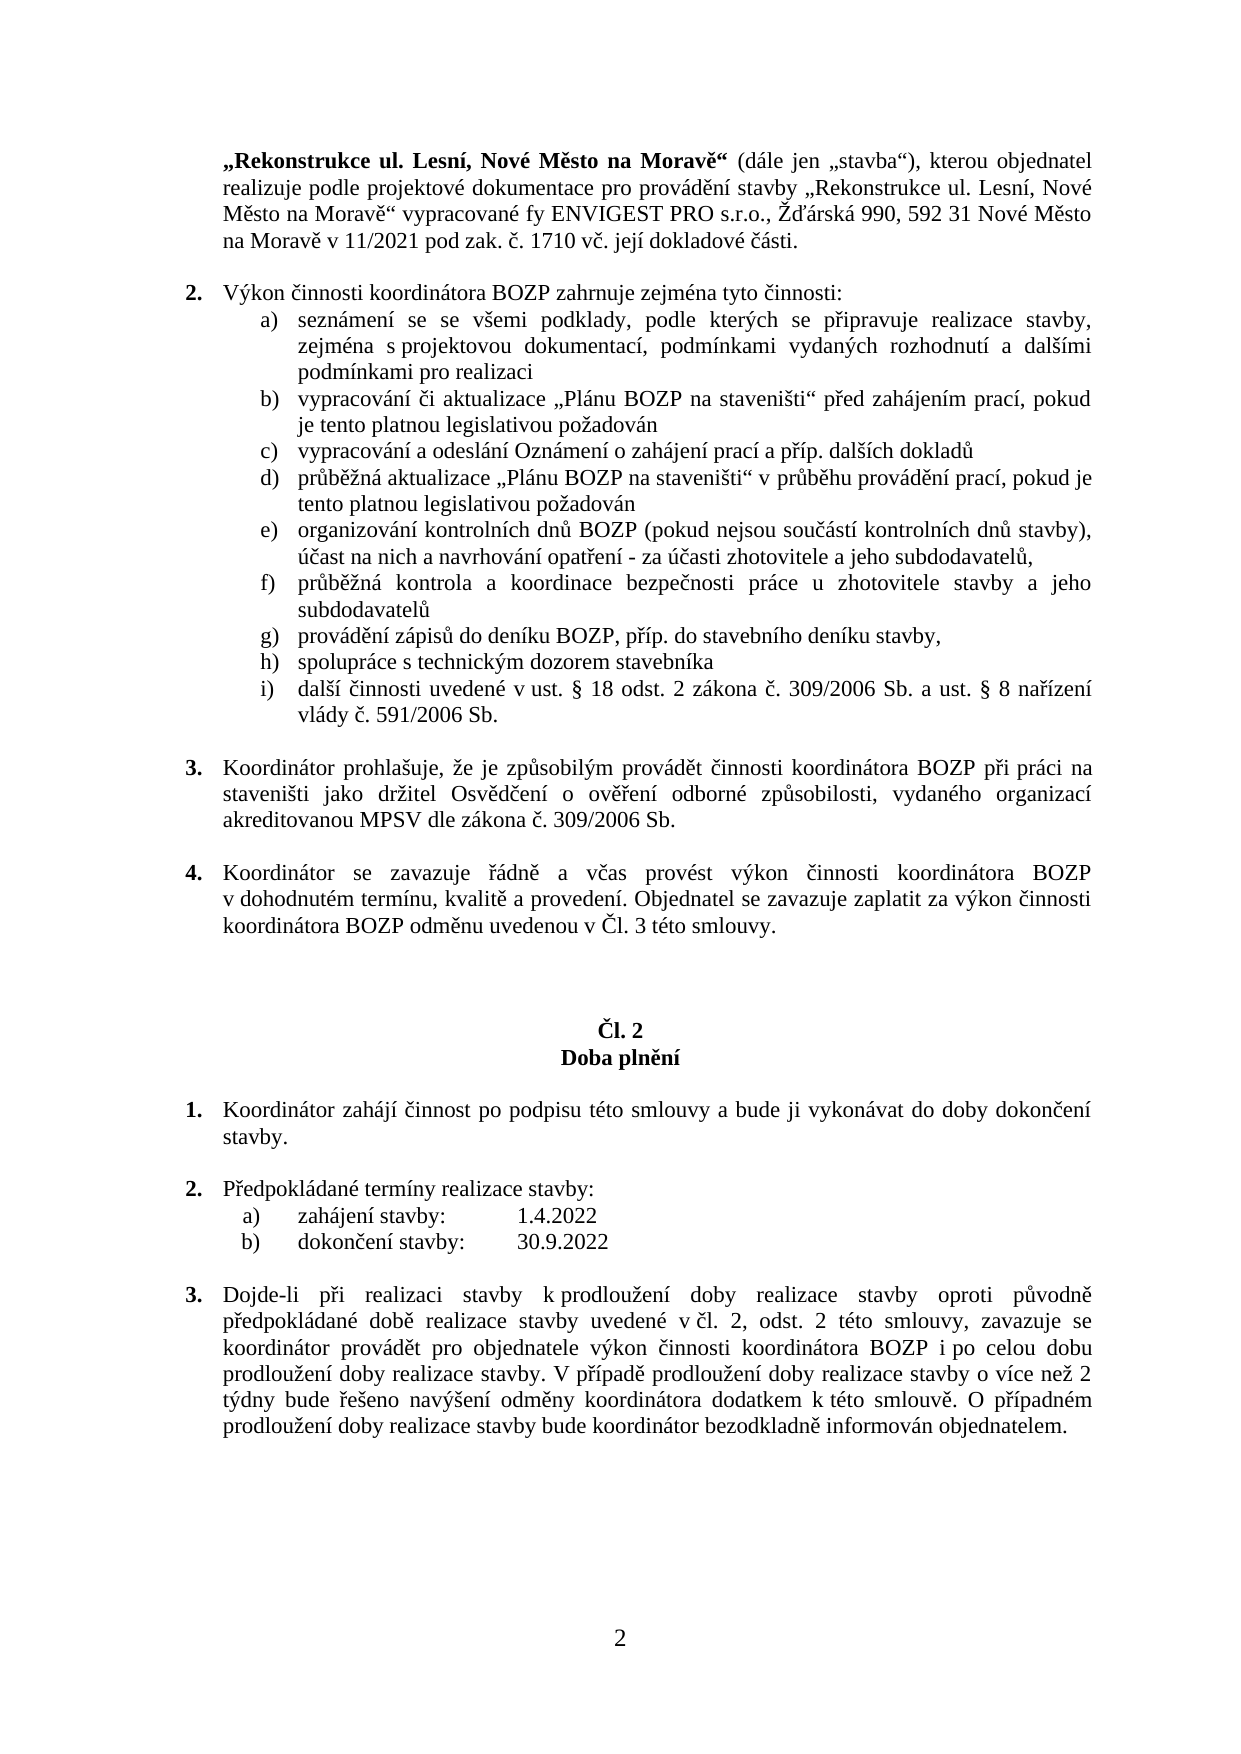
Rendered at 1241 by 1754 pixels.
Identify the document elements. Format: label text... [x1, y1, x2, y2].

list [185, 148, 1093, 253]
list dokončení stavby: 30.9.2022 [260, 1228, 1093, 1254]
list Předpokládané termíny realizace stavby: [185, 1175, 1093, 1202]
list organizování kontrolních dnů BOZP (pokud nejsou součástí kontrolních dnů stavby), účast na nich a navrhování opatření - za účasti zhotovitele a jeho subdodavatelů, [260, 517, 1093, 569]
subtitle Doba plnění [148, 1044, 1093, 1070]
subtitle Čl. 2 [148, 1017, 1093, 1044]
list další činnosti uvedené v ust. § 18 odst. 2 zákona č. 309/2006 Sb. a ust. § 8 nařízení vlády č. 591/2006 Sb. [260, 675, 1093, 727]
list spolupráce s technickým dozorem stavebníka [260, 648, 1093, 675]
list Výkon činnosti koordinátora BOZP zahrnuje zejména tyto činnosti: [185, 279, 1093, 306]
list průběžná aktualizace „Plánu BOZP na staveništi“ v průběhu provádění prací, pokud je tento platnou legislativou požadován [260, 464, 1093, 517]
list Koordinátor se zavazuje řádně a včas provést výkon činnosti koordinátora BOZP v dohodnutém termínu, kvalitě a provedení. Objednatel se zavazuje zaplatit za výkon činnosti koordinátora BOZP odměnu uvedenou v Čl. 3 této smlouvy. [185, 859, 1093, 938]
list zahájení stavby: 1.4.2022 [260, 1202, 1093, 1228]
list Koordinátor zahájí činnost po podpisu této smlouvy a bude ji vykonávat do doby dokončení stavby. [185, 1096, 1093, 1149]
list vypracování či aktualizace „Plánu BOZP na staveništi“ před zahájením prací, pokud je tento platnou legislativou požadován [260, 385, 1093, 437]
list Koordinátor prohlašuje, že je způsobilým provádět činnosti koordinátora BOZP při práci na staveništi jako držitel Osvědčení o ověření odborné způsobilosti, vydaného organizací akreditovanou MPSV dle zákona č. 309/2006 Sb. [185, 754, 1093, 833]
list seznámení se se všemi podklady, podle kterých se připravuje realizace stavby, zejména s projektovou dokumentací, podmínkami vydaných rozhodnutí a dalšími podmínkami pro realizaci [260, 306, 1093, 385]
list provádění zápisů do deníku BOZP, příp. do stavebního deníku stavby, [260, 622, 1093, 648]
list vypracování a odeslání Oznámení o zahájení prací a příp. dalších dokladů [260, 437, 1093, 464]
list průběžná kontrola a koordinace bezpečnosti práce u zhotovitele stavby a jeho subdodavatelů [260, 569, 1093, 622]
list Dojde-li při realizaci stavby k prodloužení doby realizace stavby oproti původně předpokládané době realizace stavby uvedené v čl. 2, odst. 2 této smlouvy, zavazuje se koordinátor provádět pro objednatele výkon činnosti koordinátora BOZP i po celou dobu prodloužení doby realizace stavby. V případě prodloužení doby realizace stavby o více než 2 týdny bude řešeno navýšení odměny koordinátora dodatkem k této smlouvě. O případném prodloužení doby realizace stavby bude koordinátor bezodkladně informován objednatelem. [185, 1281, 1093, 1439]
